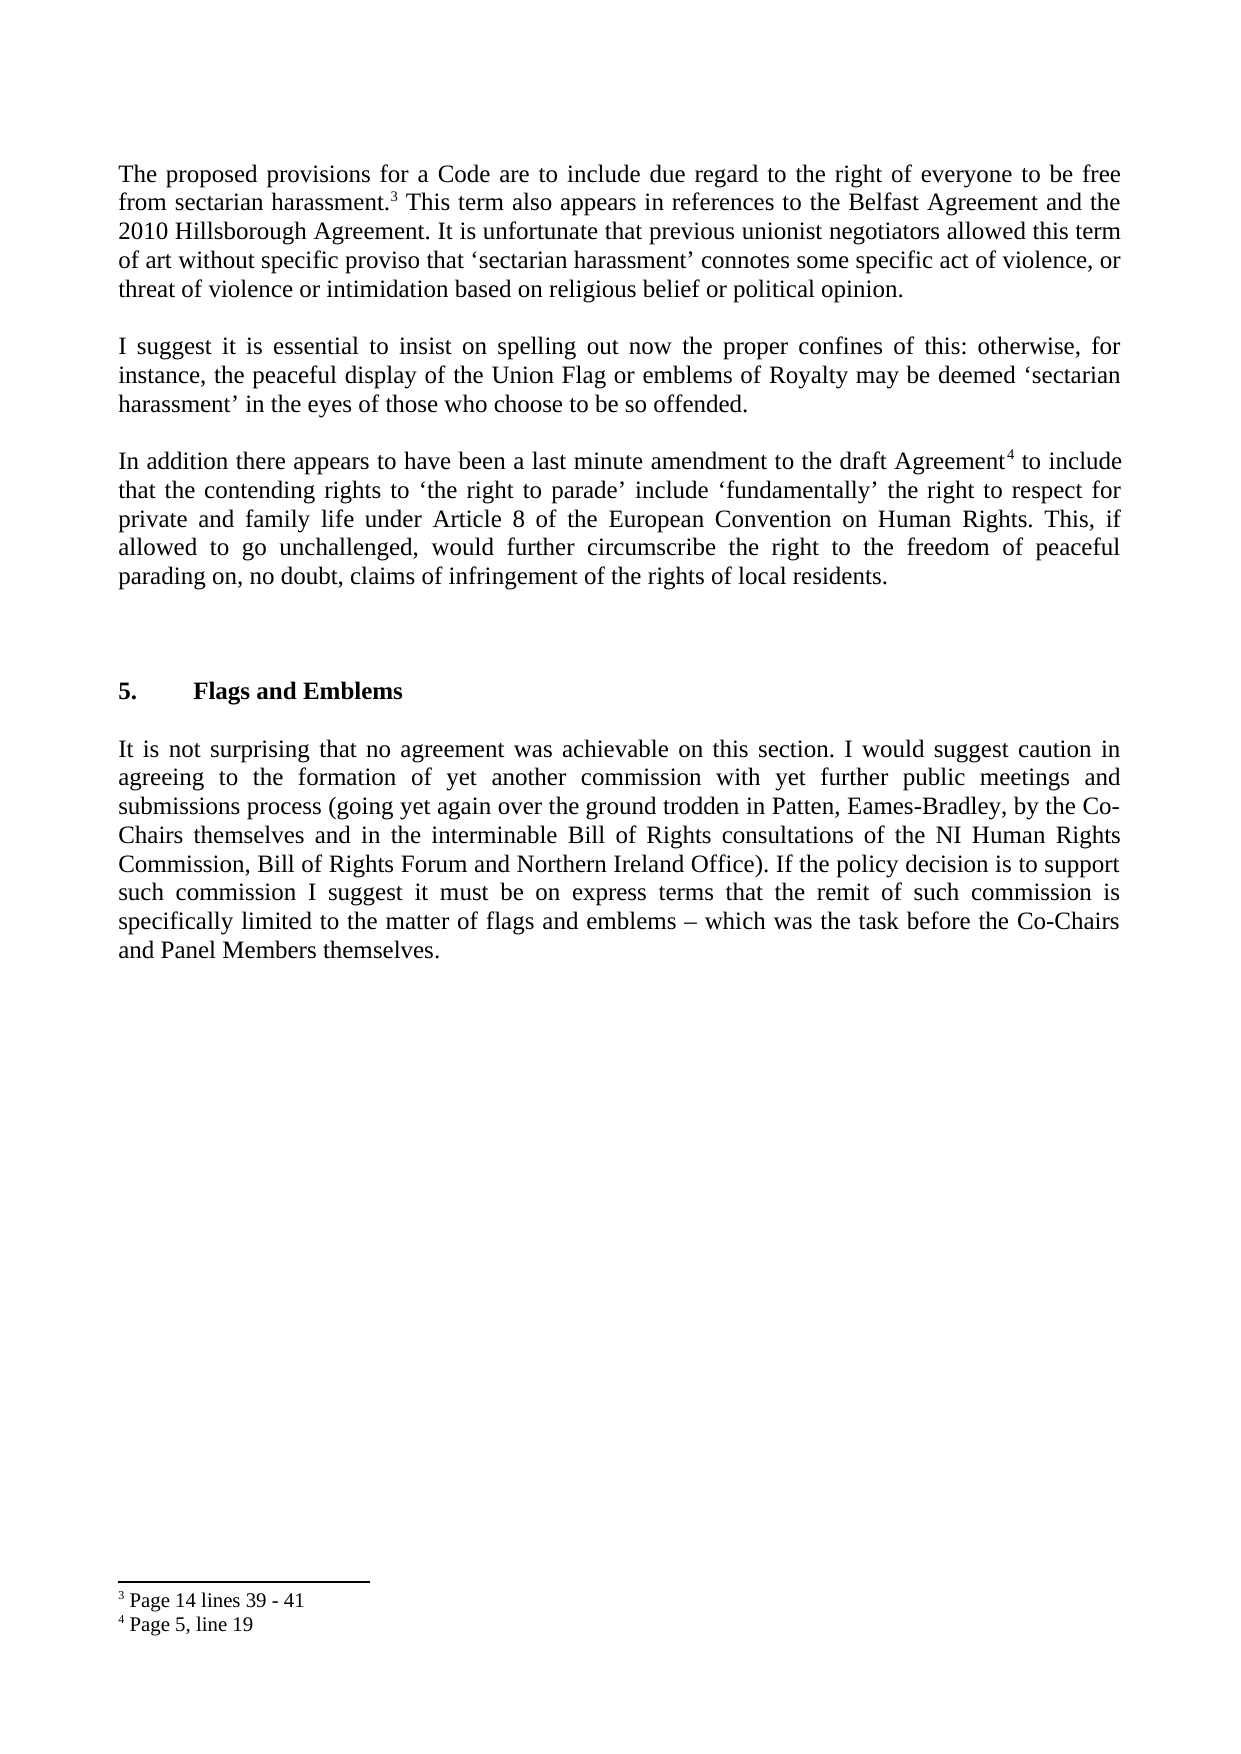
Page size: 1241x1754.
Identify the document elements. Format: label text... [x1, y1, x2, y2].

text The proposed provisions for a Code are to include due regard to the right of everyone to be free from sectarian harassment. This term also appears in references to the Belfast Agreement and the 2010 Hillsborough Agreement. It is unfortunate that previous unionist negotiators allowed this term of art without specific proviso that ‘sectarian harassment’ connotes some specific act of violence, or threat of violence or intimidation based on religious belief or political opinion. [118, 159, 1122, 302]
text I suggest it is essential to insist on spelling out now the proper confines of this: otherwise, for instance, the peaceful display of the Union Flag or emblems of Royalty may be deemed ‘sectarian harassment’ in the eyes of those who choose to be so offended. [118, 331, 1122, 417]
text 5. Flags and Emblems [118, 676, 1122, 705]
text In addition there appears to have been a last minute amendment to the draft Agreement to include that the contending rights to ‘the right to parade’ include ‘fundamentally’ the right to respect for private and family life under Article 8 of the European Convention on Human Rights. This, if allowed to go unchallenged, would further circumscribe the right to the freedom of peaceful parading on, no doubt, claims of infringement of the rights of local residents. [118, 446, 1122, 590]
text It is not surprising that no agreement was achievable on this section. I would suggest caution in agreeing to the formation of yet another commission with yet further public meetings and submissions process (going yet again over the ground trodden in Patten, Eames-Bradley, by the Co-Chairs themselves and in the interminable Bill of Rights consultations of the NI Human Rights Commission, Bill of Rights Forum and Northern Ireland Office). If the policy decision is to support such commission I suggest it must be on express terms that the remit of such commission is specifically limited to the matter of flags and emblems – which was the task before the Co-Chairs and Panel Members themselves. [118, 734, 1122, 964]
